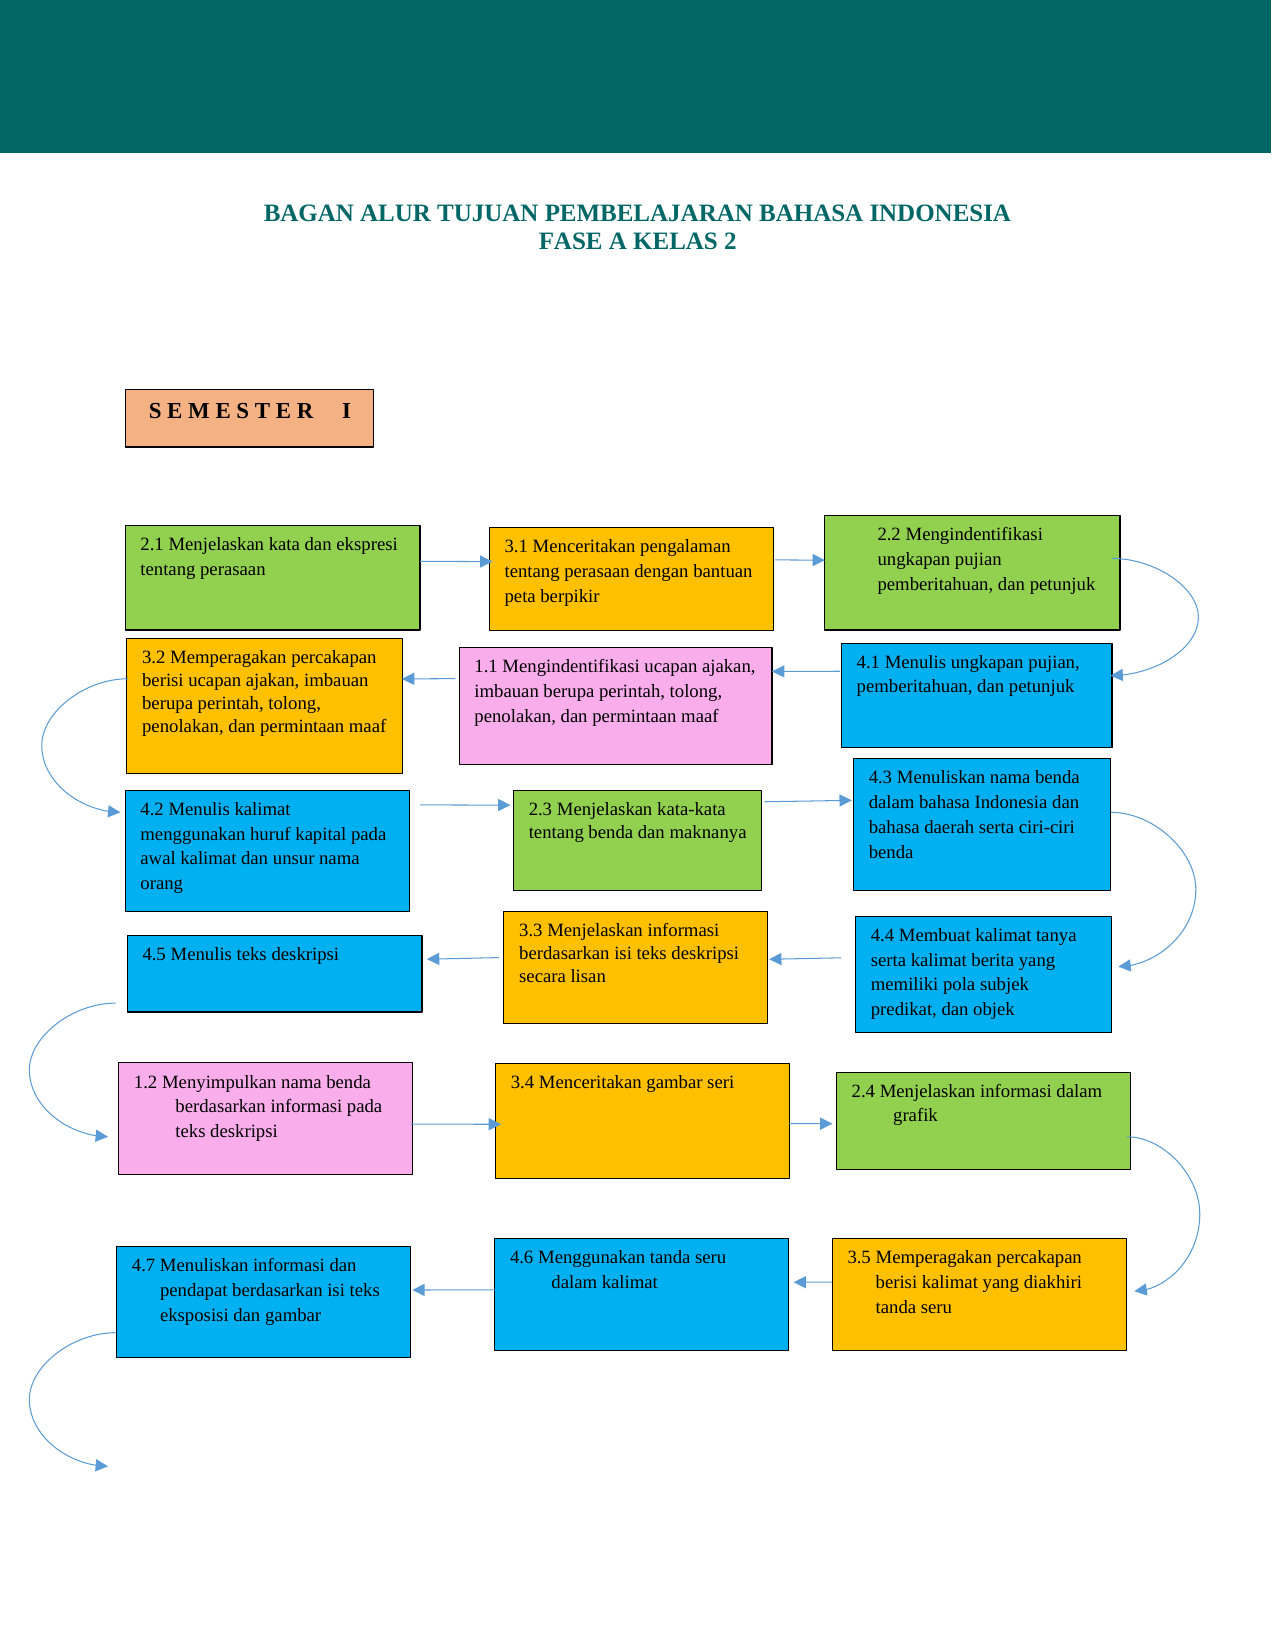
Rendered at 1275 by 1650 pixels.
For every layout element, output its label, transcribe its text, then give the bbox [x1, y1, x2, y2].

text BAGAN ALUR TUJUAN PEMBELAJARAN BAHASA INDONESIA [150, 198, 1125, 226]
text FASE A KELAS 2 [150, 226, 1125, 255]
